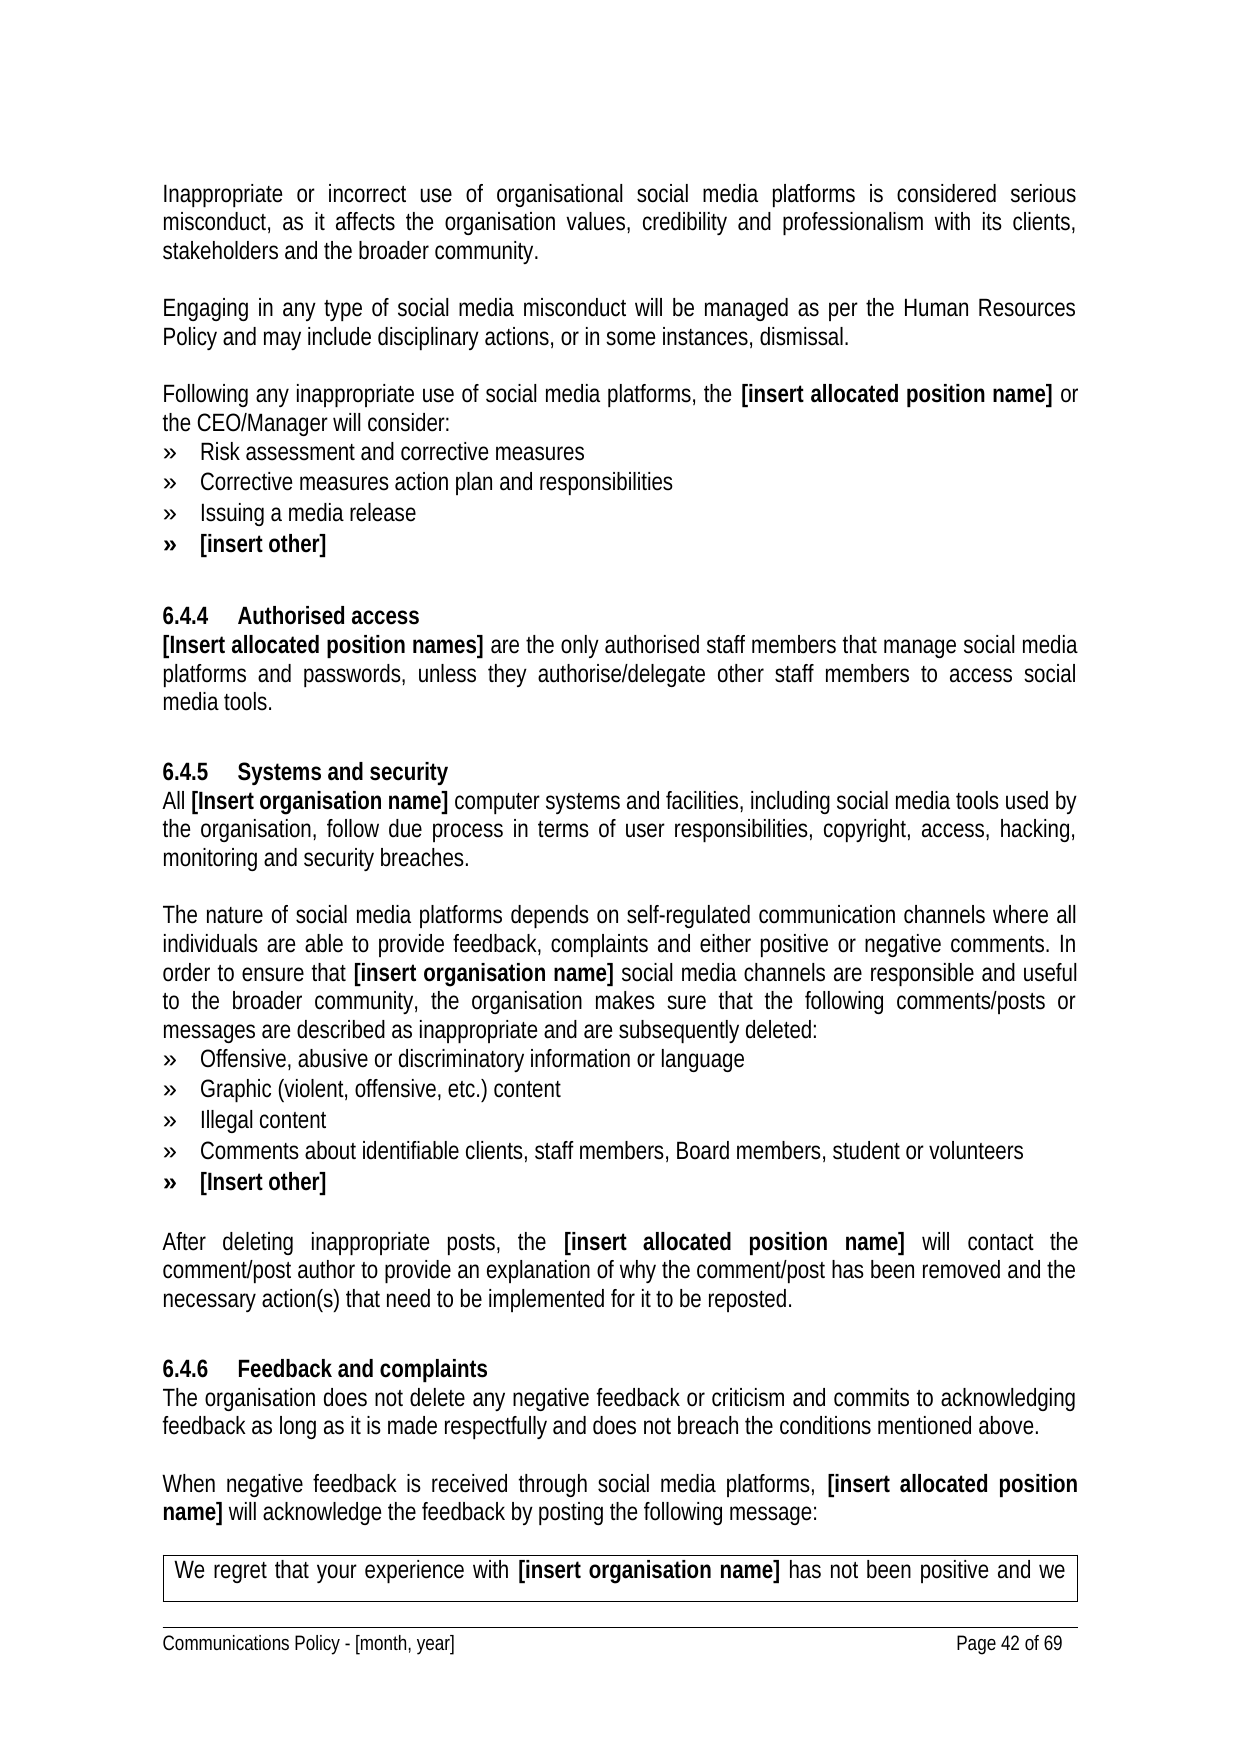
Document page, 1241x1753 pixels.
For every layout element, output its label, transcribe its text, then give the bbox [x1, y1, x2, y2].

text [Insert allocated position names] are the only authorised staff members that manage social media platforms and passwords, unless they authorise/delegate other staff members to access social media tools. [162, 630, 1078, 716]
text After deleting inappropriate posts, the [insert allocated position name] will contact the comment/post author to provide an explanation of why the comment/post has been removed and the necessary action(s) that need to be implemented for it to be reposted. [162, 1227, 1078, 1313]
list [insert other] [162, 529, 1078, 560]
list [Insert other] [162, 1167, 1078, 1198]
subtitle 6.4.4 Authorised access [162, 601, 1078, 630]
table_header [164, 1556, 1077, 1601]
text Following any inappropriate use of social media platforms, the [insert allocated position name] or the CEO/Manager will consider: [162, 379, 1078, 436]
text When negative feedback is received through social media platforms, [insert allocated position name] will acknowledge the feedback by posting the following message: [162, 1468, 1078, 1526]
text The organisation does not delete any negative feedback or criticism and commits to acknowledging feedback as long as it is made respectfully and does not breach the conditions mentioned above. [162, 1383, 1078, 1440]
text Inappropriate or incorrect use of organisational social media platforms is considered serious misconduct, as it affects the organisation values, credibility and professionalism with its clients, stakeholders and the broader community. [162, 179, 1078, 264]
list Illegal content [162, 1105, 1078, 1136]
list Graphic (violent, offensive, etc.) content [162, 1074, 1078, 1105]
list Comments about identifiable clients, staff members, Board members, student or volunteers [162, 1136, 1078, 1167]
subtitle 6.4.5 Systems and security [162, 757, 1078, 786]
list Risk assessment and corrective measures [162, 436, 1078, 467]
text All [Insert organisation name] computer systems and facilities, including social media tools used by the organisation, follow due process in terms of user responsibilities, copyright, access, hacking, monitoring and security breaches. [162, 786, 1078, 872]
text Engaging in any type of social media misconduct will be managed as per the Human Resources Policy and may include disciplinary actions, or in some instances, dismissal. [162, 293, 1078, 351]
text The nature of social media platforms depends on self-regulated communication channels where all individuals are able to provide feedback, complaints and either positive or negative comments. In order to ensure that [insert organisation name] social media channels are responsible and useful to the broader community, the organisation makes sure that the following comments/posts or messages are described as inappropriate and are subsequently deleted: [162, 900, 1078, 1043]
subtitle 6.4.6 Feedback and complaints [162, 1354, 1078, 1383]
list Issuing a media release [162, 498, 1078, 529]
list Corrective measures action plan and responsibilities [162, 467, 1078, 498]
list Offensive, abusive or discriminatory information or language [162, 1043, 1078, 1074]
